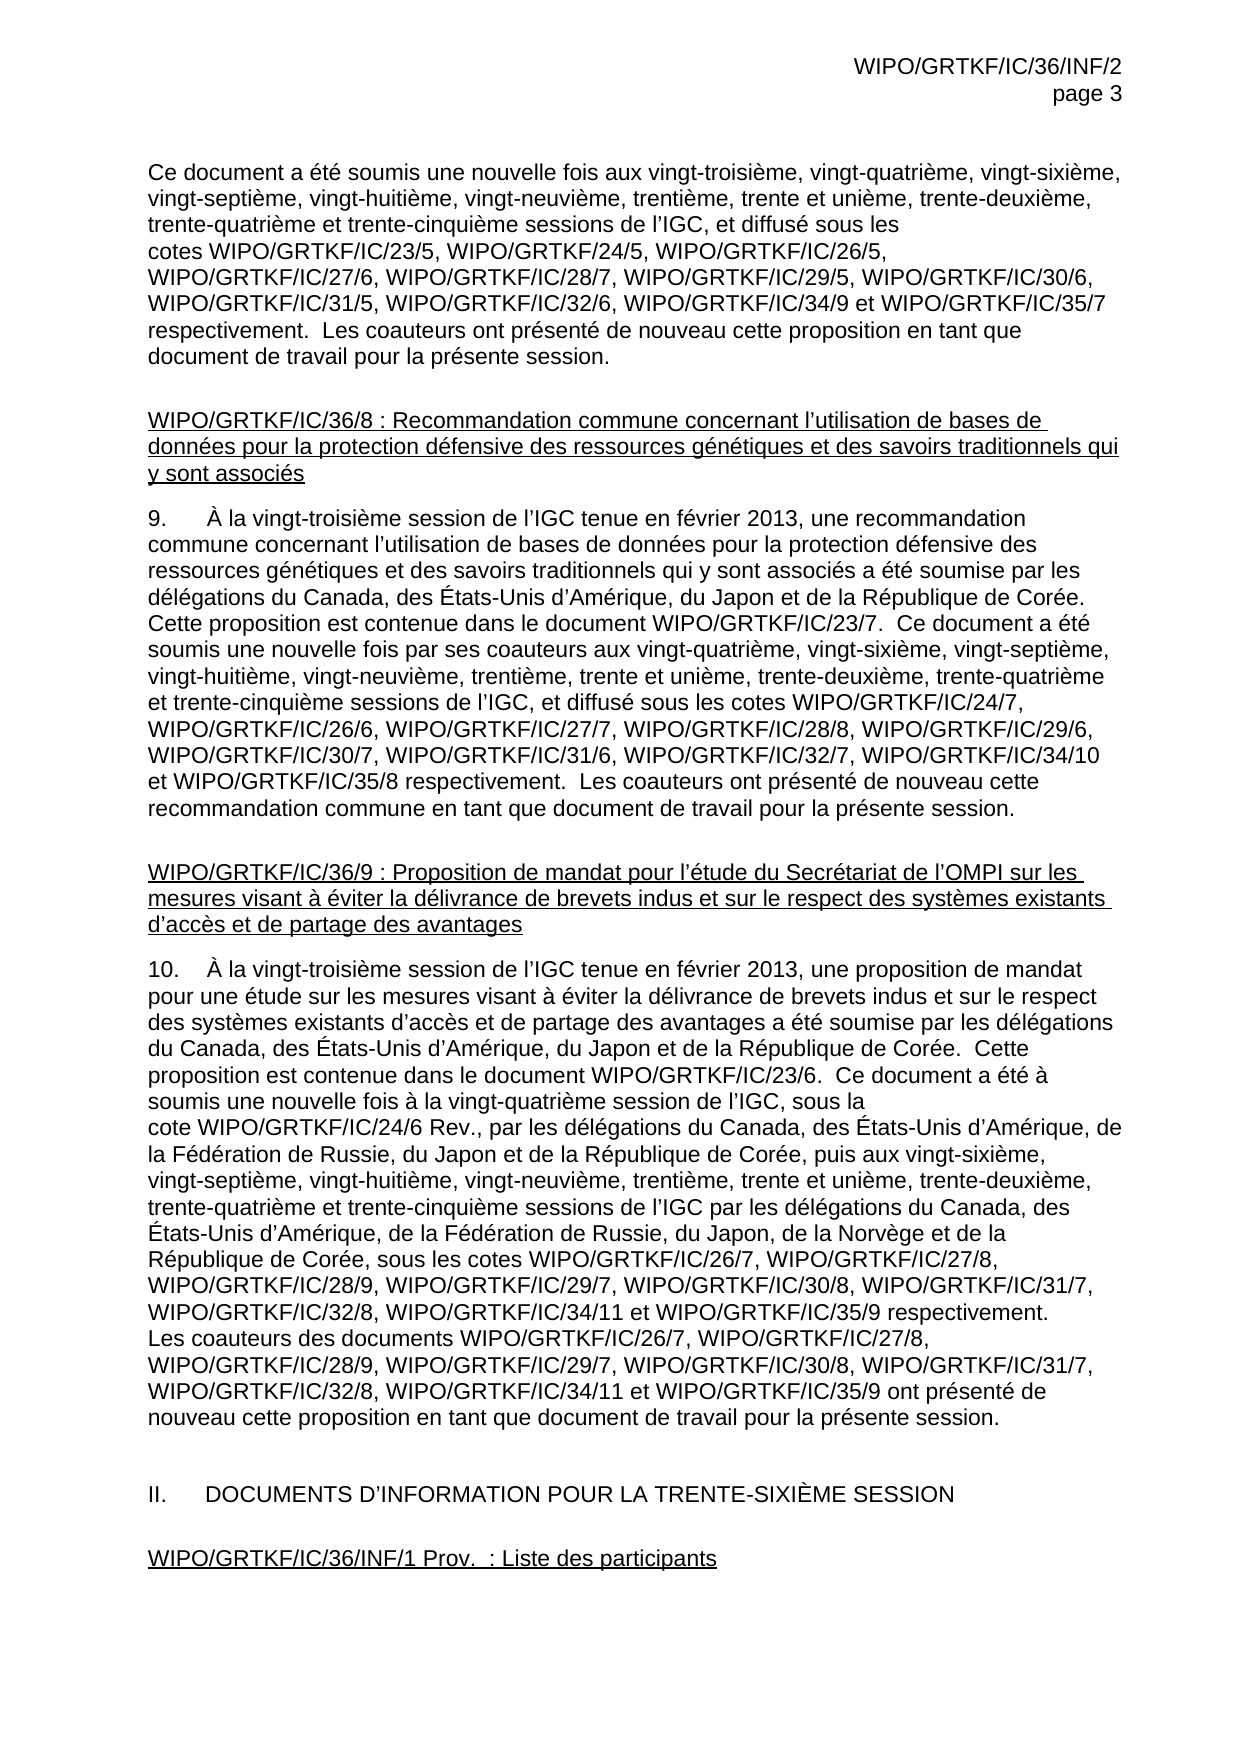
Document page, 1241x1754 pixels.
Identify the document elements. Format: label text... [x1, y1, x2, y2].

text WIPO/GRTKF/IC/36/INF/1 Prov. : Liste des participants [148, 1544, 1122, 1571]
text WIPO/GRTKF/IC/36/9 : Proposition de mandat pour l’étude du Secrétariat de l’OMPI sur les mesures visant à éviter la délivrance de brevets indus et sur le respect des systèmes existants d’accès et de partage des avantages [148, 858, 1122, 937]
text À la vingt-troisième session de l’IGC tenue en février 2013, une recommandation commune concernant l’utilisation de bases de données pour la protection défensive des ressources génétiques et des savoirs traditionnels qui y sont associés a été soumise par les délégations du Canada, des États-Unis d’Amérique, du Japon et de la République de Corée. Cette proposition est contenue dans le document WIPO/GRTKF/IC/23/7. Ce document a été soumis une nouvelle fois par ses coauteurs aux vingt-quatrième, vingt-sixième, vingt-septième, vingt-huitième, vingt-neuvième, trentième, trente et unième, trente-deuxième, trente-quatrième et trente-cinquième sessions de l’IGC, et diffusé sous les cotes WIPO/GRTKF/IC/24/7, WIPO/GRTKF/IC/26/6, WIPO/GRTKF/IC/27/7, WIPO/GRTKF/IC/28/8, WIPO/GRTKF/IC/29/6, WIPO/GRTKF/IC/30/7, WIPO/GRTKF/IC/31/6, WIPO/GRTKF/IC/32/7, WIPO/GRTKF/IC/34/10 et WIPO/GRTKF/IC/35/8 respectivement. Les coauteurs ont présenté de nouveau cette recommandation commune en tant que document de travail pour la présente session. [148, 505, 1122, 821]
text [148, 158, 1122, 369]
text II. DOCUMENTS D’INFORMATION POUR LA TRENTE-SIXIÈME SESSION [148, 1481, 1122, 1507]
text À la vingt-troisième session de l’IGC tenue en février 2013, une proposition de mandat pour une étude sur les mesures visant à éviter la délivrance de brevets indus et sur le respect des systèmes existants d’accès et de partage des avantages a été soumise par les délégations du Canada, des États-Unis d’Amérique, du Japon et de la République de Corée. Cette proposition est contenue dans le document WIPO/GRTKF/IC/23/6. Ce document a été à soumis une nouvelle fois à la vingt-quatrième session de l’IGC, sous la cote WIPO/GRTKF/IC/24/6 Rev., par les délégations du Canada, des États-Unis d’Amérique, de la Fédération de Russie, du Japon et de la République de Corée, puis aux vingt-sixième, vingt-septième, vingt-huitième, vingt-neuvième, trentième, trente et unième, trente-deuxième, trente-quatrième et trente-cinquième sessions de l’IGC par les délégations du Canada, des États-Unis d’Amérique, de la Fédération de Russie, du Japon, de la Norvège et de la République de Corée, sous les cotes WIPO/GRTKF/IC/26/7, WIPO/GRTKF/IC/27/8, WIPO/GRTKF/IC/28/9, WIPO/GRTKF/IC/29/7, WIPO/GRTKF/IC/30/8, WIPO/GRTKF/IC/31/7, WIPO/GRTKF/IC/32/8, WIPO/GRTKF/IC/34/11 et WIPO/GRTKF/IC/35/9 respectivement. Les coauteurs des documents WIPO/GRTKF/IC/26/7, WIPO/GRTKF/IC/27/8, WIPO/GRTKF/IC/28/9, WIPO/GRTKF/IC/29/7, WIPO/GRTKF/IC/30/8, WIPO/GRTKF/IC/31/7, WIPO/GRTKF/IC/32/8, WIPO/GRTKF/IC/34/11 et WIPO/GRTKF/IC/35/9 ont présenté de nouveau cette proposition en tant que document de travail pour la présente session. [148, 956, 1122, 1431]
text WIPO/GRTKF/IC/36/8 : Recommandation commune concernant l’utilisation de bases de données pour la protection défensive des ressources génétiques et des savoirs traditionnels qui y sont associés [148, 407, 1122, 486]
